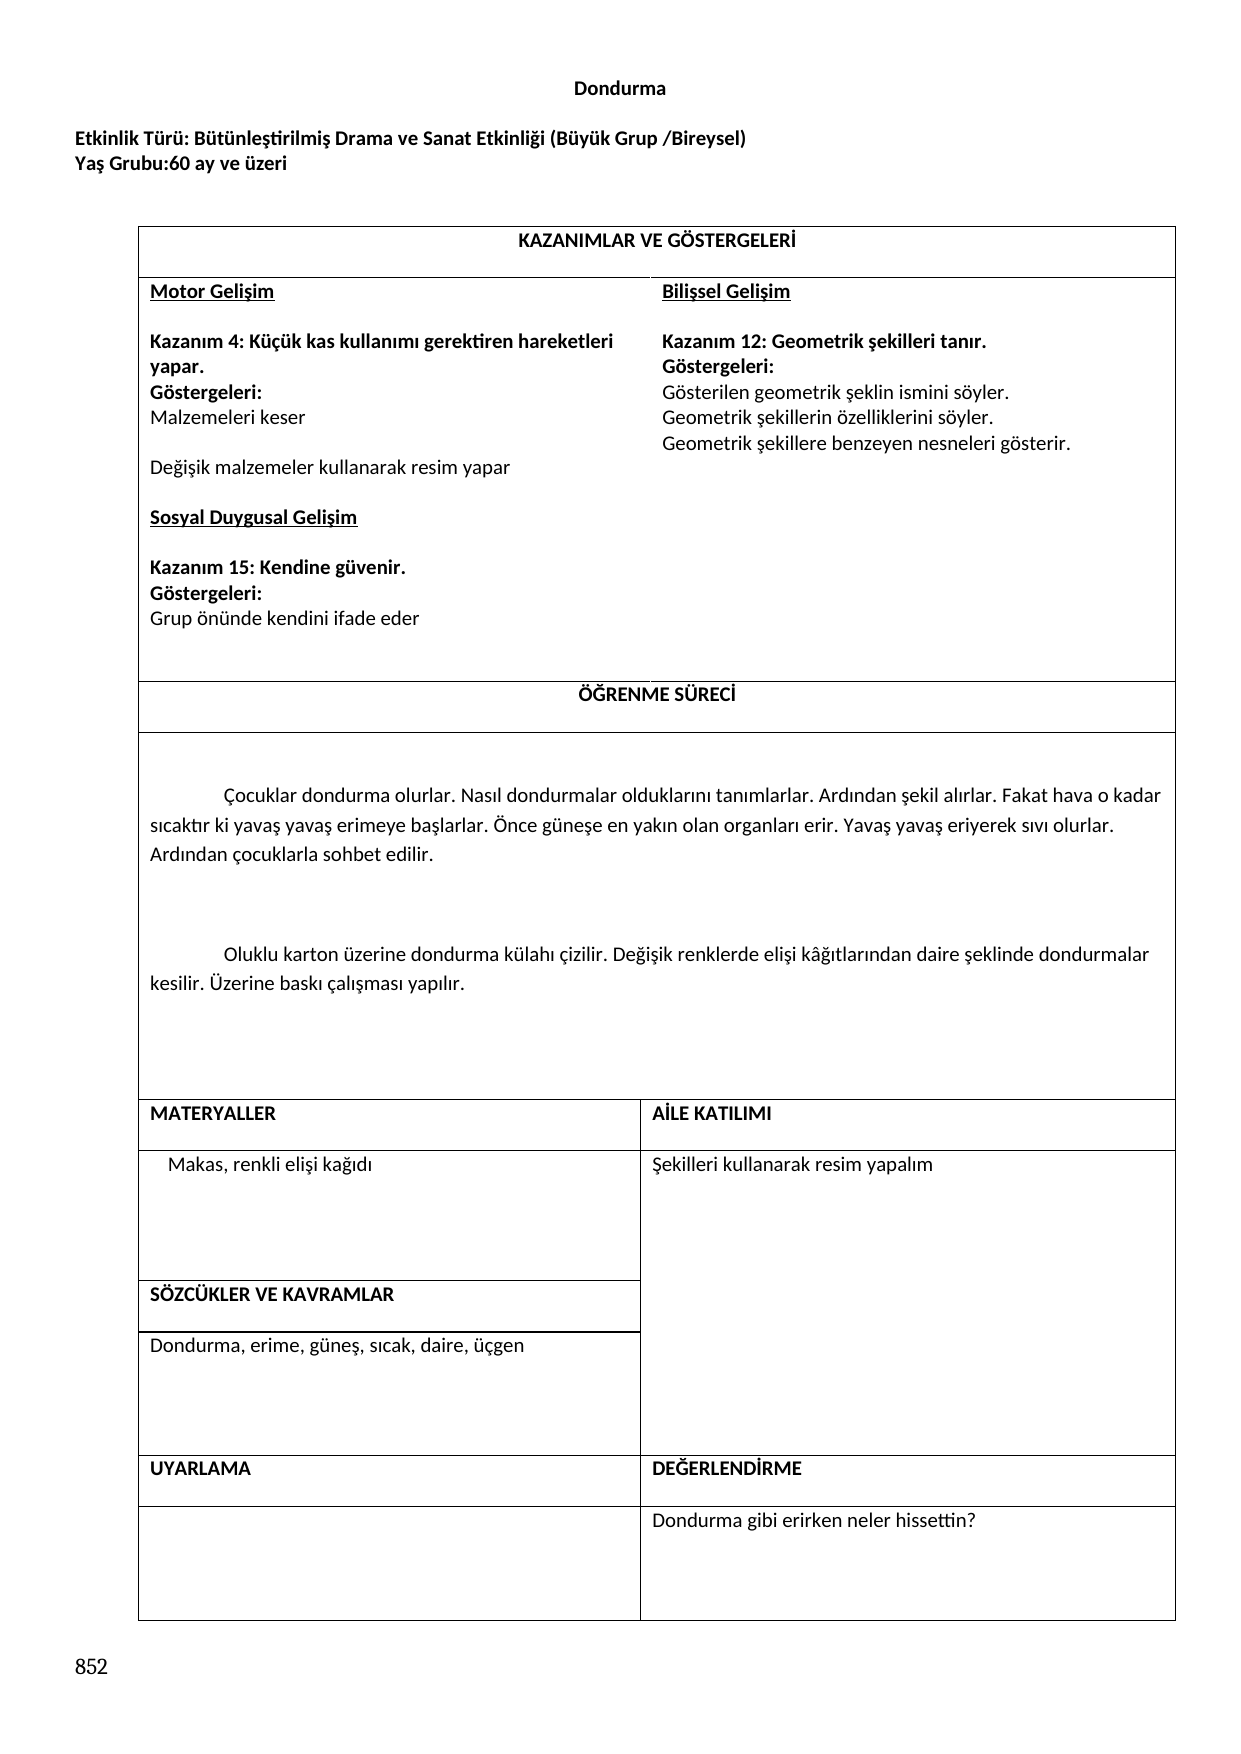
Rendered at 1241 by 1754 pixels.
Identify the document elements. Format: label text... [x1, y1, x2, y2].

text Dondurma [75, 75, 1165, 100]
table_cell SÖZCÜKLER VE KAVRAMLAR [139, 1281, 640, 1331]
table_cell ÖĞRENME SÜRECİ [139, 682, 1175, 732]
text Etkinlik Türü: Bütünleştirilmiş Drama ve Sanat Etkinliği (Büyük Grup /Bireysel) [75, 125, 1165, 150]
text Yaş Grubu:60 ay ve üzeri [75, 150, 1165, 176]
table_cell [139, 1507, 640, 1620]
table_cell Bilişsel Gelişim Kazanım 12: Geometrik şekilleri tanır. Göstergeleri: Gösterilen geometrik şeklin ismini söyler. Geometrik şekillerin özelliklerini söyler. Geometrik şekillere benzeyen nesneleri gösterir. [651, 278, 1175, 681]
table_cell DEĞERLENDİRME [641, 1456, 1175, 1506]
table_cell Dondurma gibi erirken neler hissettin? [641, 1507, 1175, 1620]
table_cell Dondurma, erime, güneş, sıcak, daire, üçgen [139, 1333, 640, 1454]
table_cell Makas, renkli elişi kağıdı [139, 1151, 640, 1280]
table_cell Çocuklar dondurma olurlar. Nasıl dondurmalar olduklarını tanımlarlar. Ardından şekil alırlar. Fakat hava o kadar sıcaktır ki yavaş yavaş erimeye başlarlar. Önce güneşe en yakın olan organları erir. Yavaş yavaş eriyerek sıvı olurlar. Ardından çocuklarla sohbet edilir. Oluklu karton üzerine dondurma külahı çizilir. Değişik renklerde elişi kâğıtlarından daire şeklinde dondurmalar kesilir. Üzerine baskı çalışması yapılır. [139, 733, 1175, 1099]
table_cell UYARLAMA [139, 1456, 640, 1506]
table_cell Şekilleri kullanarak resim yapalım [641, 1151, 1175, 1454]
table_header KAZANIMLAR VE GÖSTERGELERİ [139, 227, 1175, 277]
table_cell AİLE KATILIMI [641, 1100, 1175, 1150]
table_cell Motor Gelişim Kazanım 4: Küçük kas kullanımı gerektiren hareketleri yapar. Göstergeleri: Malzemeleri keser Değişik malzemeler kullanarak resim yapar Sosyal Duygusal Gelişim Kazanım 15: Kendine güvenir. Göstergeleri: Grup önünde kendini ifade eder [139, 278, 650, 681]
table_cell MATERYALLER [139, 1100, 640, 1150]
